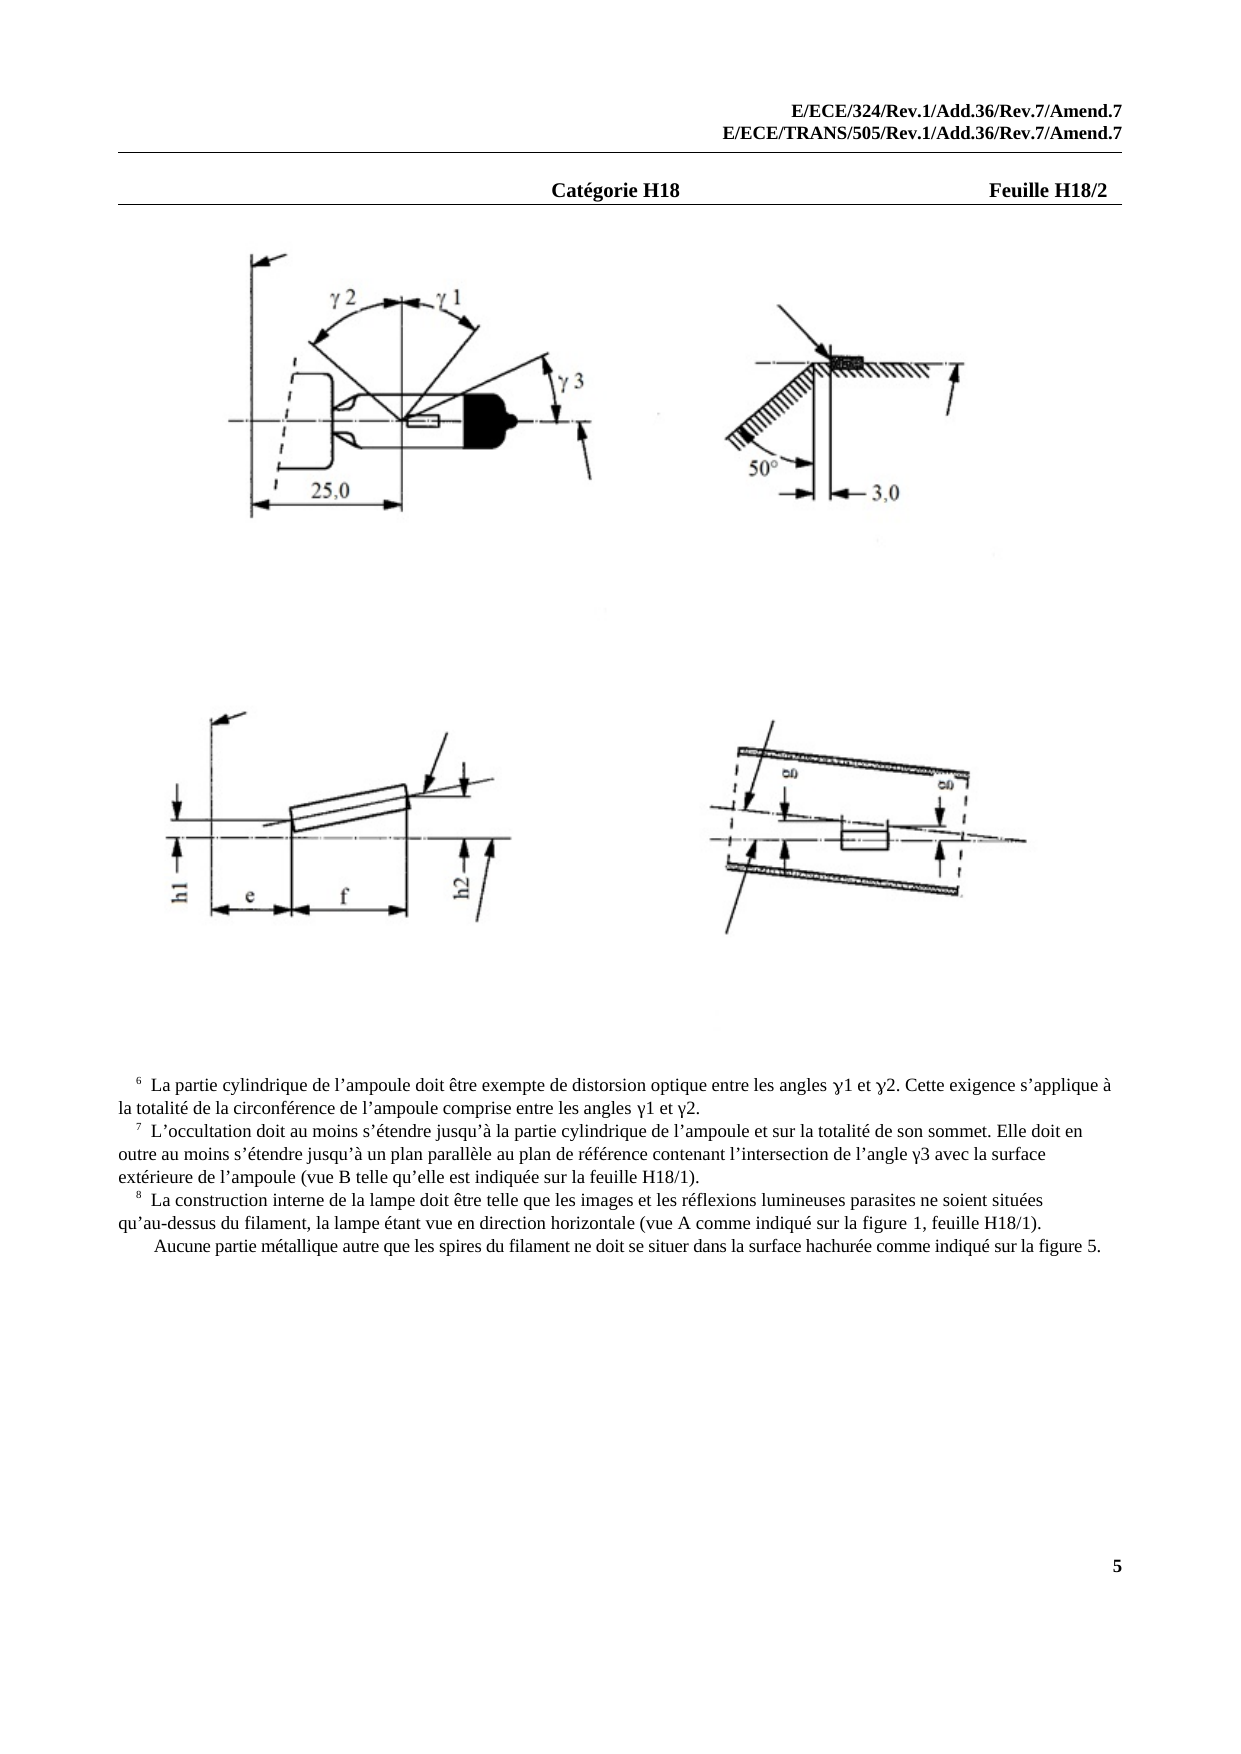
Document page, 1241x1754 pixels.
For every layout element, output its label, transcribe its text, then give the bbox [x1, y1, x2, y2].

picture [118, 230, 1117, 1049]
text Aucune partie métallique autre que les spires du filament ne doit se situer dans la surface hachurée comme indiqué sur la figure 5. [118, 1234, 1122, 1257]
text 7 L’occultation doit au moins s’étendre jusqu’à la partie cylindrique de l’ampoule et sur la totalité de son sommet. Elle doit en outre au moins s’étendre jusqu’à un plan parallèle au plan de référence contenant l’intersection de l’angle γ3 avec la surface extérieure de l’ampoule (vue B telle qu’elle est indiquée sur la feuille H18/1). [118, 1119, 1122, 1188]
text 6 La partie cylindrique de l’ampoule doit être exempte de distorsion optique entre les angles 1 et 2. Cette exigence s’applique à la totalité de la circonférence de l’ampoule comprise entre les angles γ1 et γ2. [118, 1073, 1122, 1119]
text Catégorie H18 Feuille H18/2 [118, 177, 1122, 204]
text 8 La construction interne de la lampe doit être telle que les images et les réflexions lumineuses parasites ne soient situées qu’au-dessus du filament, la lampe étant vue en direction horizontale (vue A comme indiqué sur la figure 1, feuille H18/1). [118, 1188, 1122, 1234]
